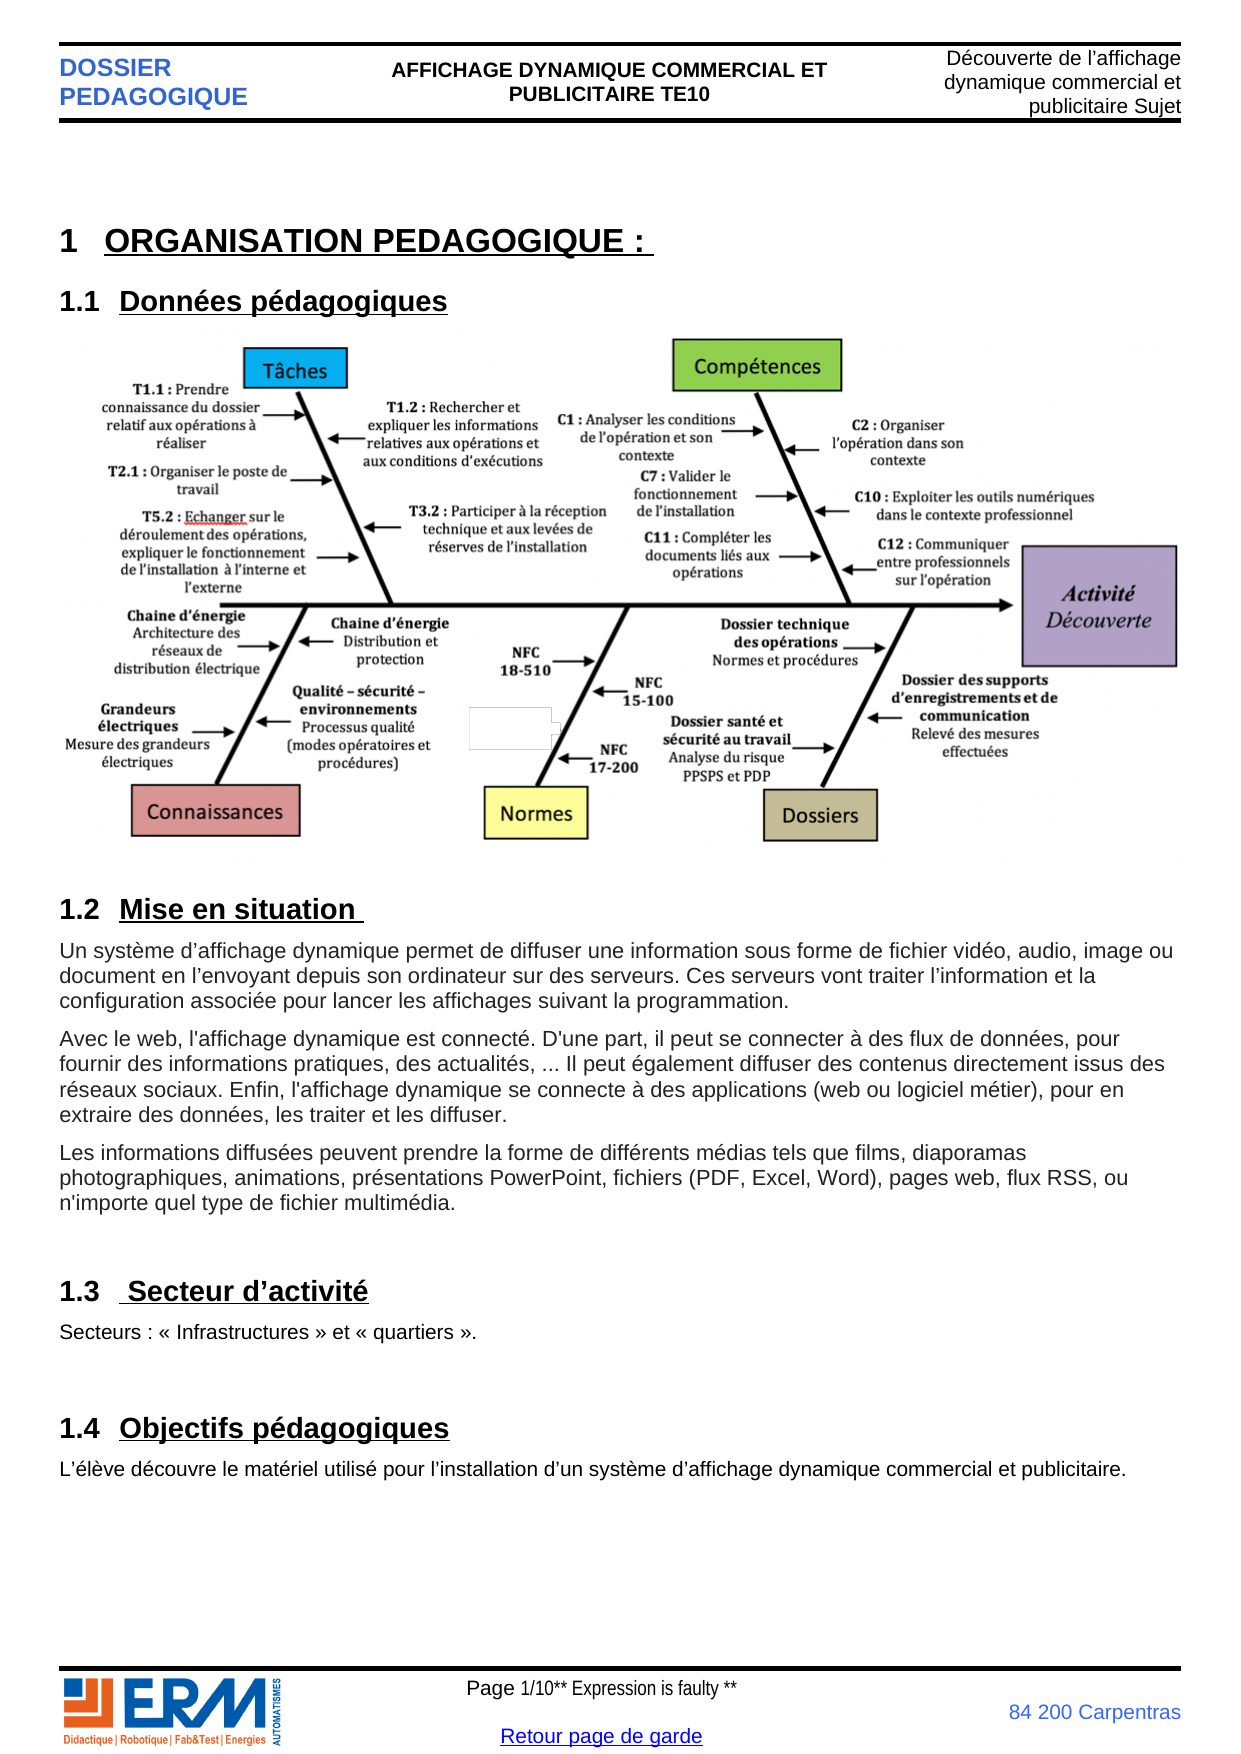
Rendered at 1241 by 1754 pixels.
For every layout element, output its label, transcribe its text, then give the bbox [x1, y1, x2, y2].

subtitle Données pédagogiques [59, 284, 1181, 318]
text Secteurs : « Infrastructures » et « quartiers ». [59, 1319, 1146, 1343]
subtitle Mise en situation [59, 892, 1181, 925]
text Les informations diffusées peuvent prendre la forme de différents médias tels que films, diaporamas photographiques, animations, présentations PowerPoint, fichiers (PDF, Excel, Word), pages web, flux RSS, ou n'importe quel type de fichier multimédia. [456, 1139, 1181, 1215]
picture [59, 330, 1182, 868]
subtitle Secteur d’activité [59, 1273, 1181, 1307]
subtitle ORGANISATION PEDAGOGIQUE : [59, 221, 1181, 259]
text Avec le web, l'affichage dynamique est connecté. D'une part, il peut se connecter à des flux de données, pour fournir des informations pratiques, des actualités, ... Il peut également diffuser des contenus directement issus des réseaux sociaux. Enfin, l'affichage dynamique se connecte à des applications (web ou logiciel métier), pour en extraire des données, les traiter et les diffuser. [59, 1026, 1181, 1127]
text Un système d’affichage dynamique permet de diffuser une information sous forme de fichier vidéo, audio, image ou document en l’envoyant depuis son ordinateur sur des serveurs. Ces serveurs vont traiter l’information et la configuration associée pour lancer les affichages suivant la programmation. [59, 938, 1181, 1013]
subtitle Objectifs pédagogiques [59, 1411, 1181, 1444]
text L’élève découvre le matériel utilisé pour l’installation d’un système d’affichage dynamique commercial et publicitaire. [59, 1457, 1181, 1481]
